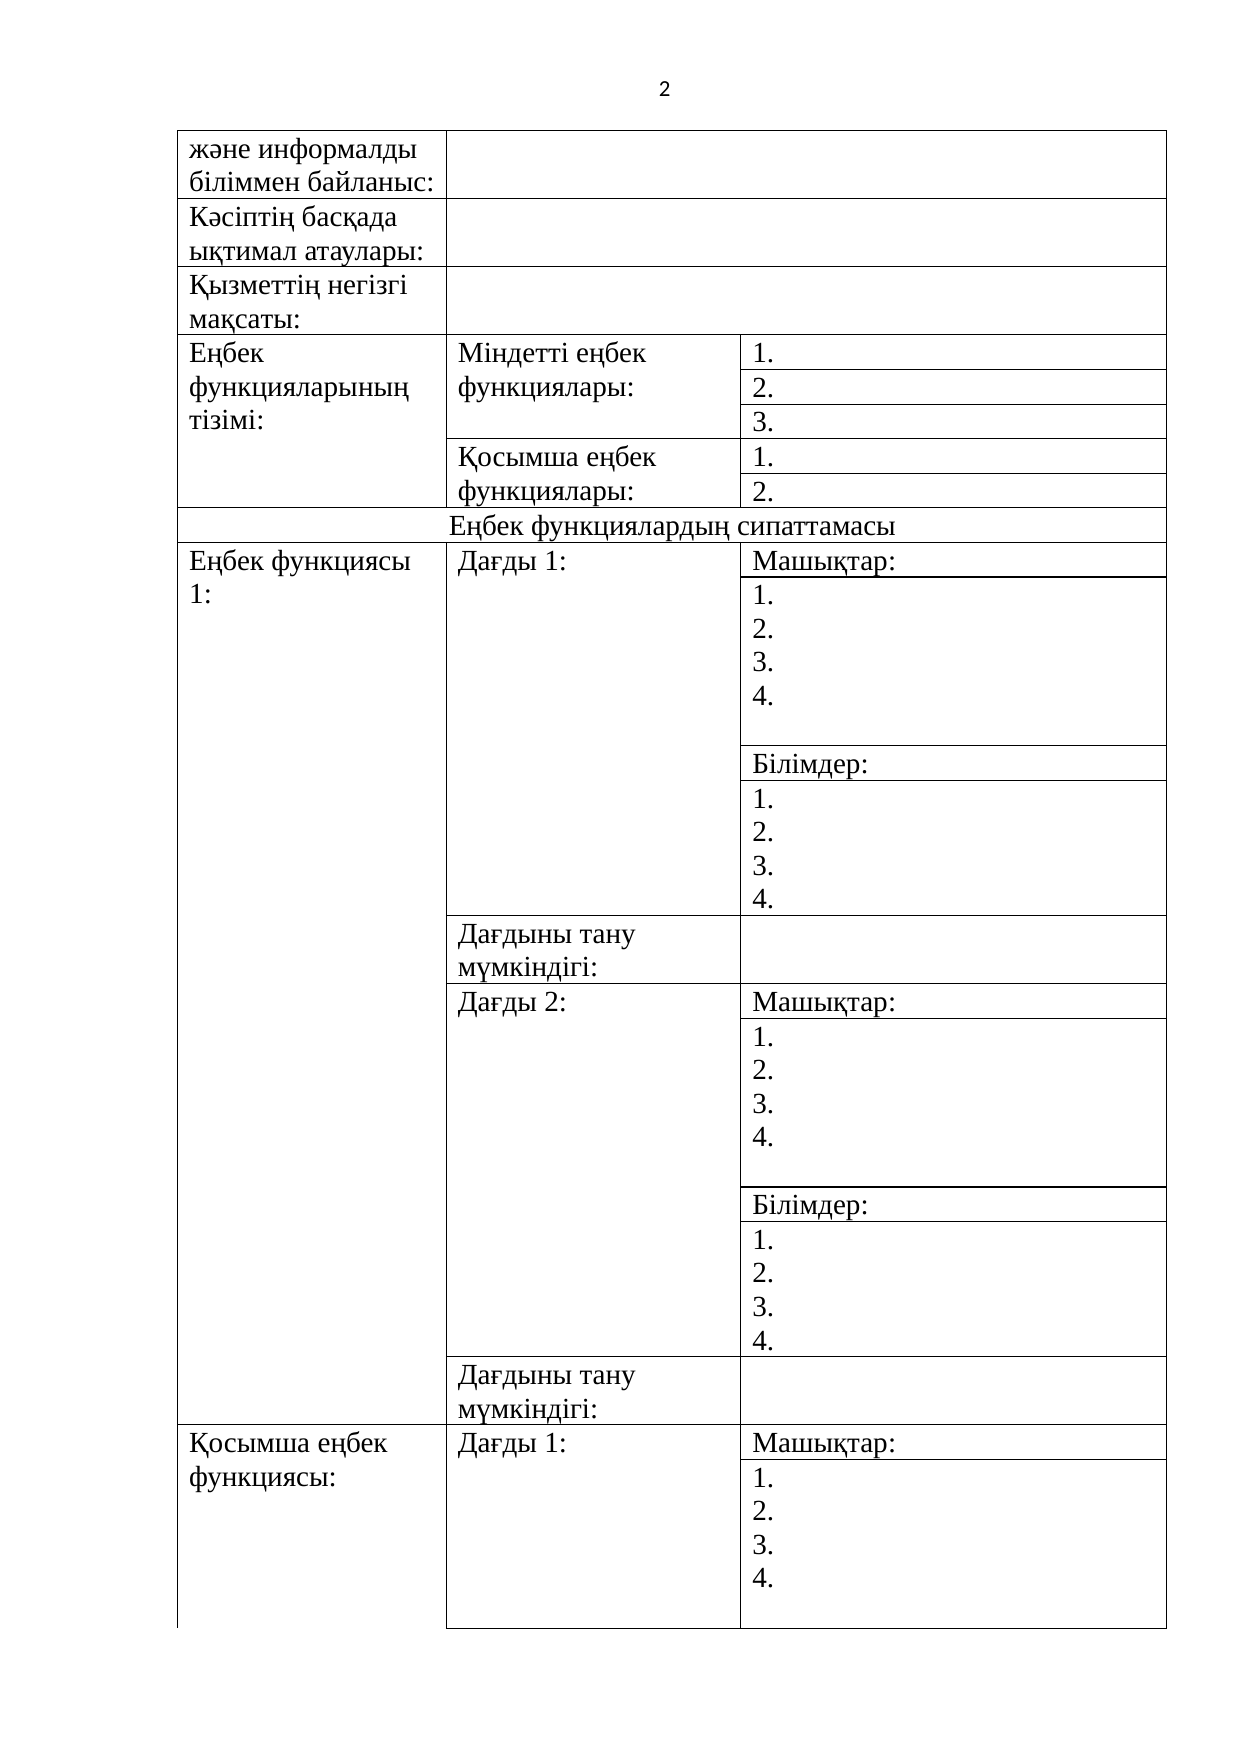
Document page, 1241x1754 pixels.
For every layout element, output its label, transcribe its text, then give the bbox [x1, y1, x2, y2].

table_cell 1. 2. 3. 4. [741, 1222, 1166, 1356]
table_cell Еңбек функциялардың сипаттамасы [178, 508, 1166, 542]
table_cell Дағды 1: [447, 1425, 740, 1628]
table_cell Дағды 1: [447, 543, 740, 915]
table_cell 2. [741, 474, 1166, 507]
table_cell [447, 131, 1166, 198]
table_cell 2. [741, 370, 1166, 403]
table_cell 1. [741, 335, 1166, 369]
table_cell Еңбек функциясы 1: [178, 543, 446, 1356]
table_cell 1. 2. 3. 4. [741, 781, 1166, 915]
table_cell Қосымша еңбек функциялары: [447, 439, 740, 507]
table_cell [447, 199, 1166, 266]
table_cell Кәсіптің басқада ықтимал атаулары: [178, 199, 446, 266]
table_cell Білімдер: [741, 1188, 1166, 1221]
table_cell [178, 131, 446, 198]
table_cell Машықтар: [741, 1425, 1166, 1459]
table_cell Дағдыны тану мүмкіндігі: [447, 916, 740, 983]
table_cell 1. [741, 439, 1166, 473]
table_cell Дағдыны тану мүмкіндігі: [447, 1357, 740, 1424]
table_cell 1. 2. 3. 4. [741, 1019, 1166, 1186]
table_cell Дағды 2: [447, 984, 740, 1356]
table_cell [447, 267, 1166, 334]
table_cell 1. 2. 3. 4. [741, 578, 1166, 745]
table_cell [741, 916, 1166, 983]
table_cell Машықтар: [741, 984, 1166, 1018]
table_cell Міндетті еңбек функциялары: [447, 335, 740, 438]
table_cell 3. [741, 405, 1166, 438]
table_cell Машықтар: [741, 543, 1166, 576]
table_cell Қызметтің негізгі мақсаты: [178, 267, 446, 334]
table_cell Білімдер: [741, 746, 1166, 780]
table_cell [741, 1357, 1166, 1424]
table_cell [178, 1356, 446, 1424]
table_cell 1. 2. 3. 4. [741, 1460, 1166, 1628]
table_cell Еңбек функцияларының тізімі: [178, 335, 446, 507]
table_cell Қосымша еңбек функциясы: [178, 1425, 446, 1628]
